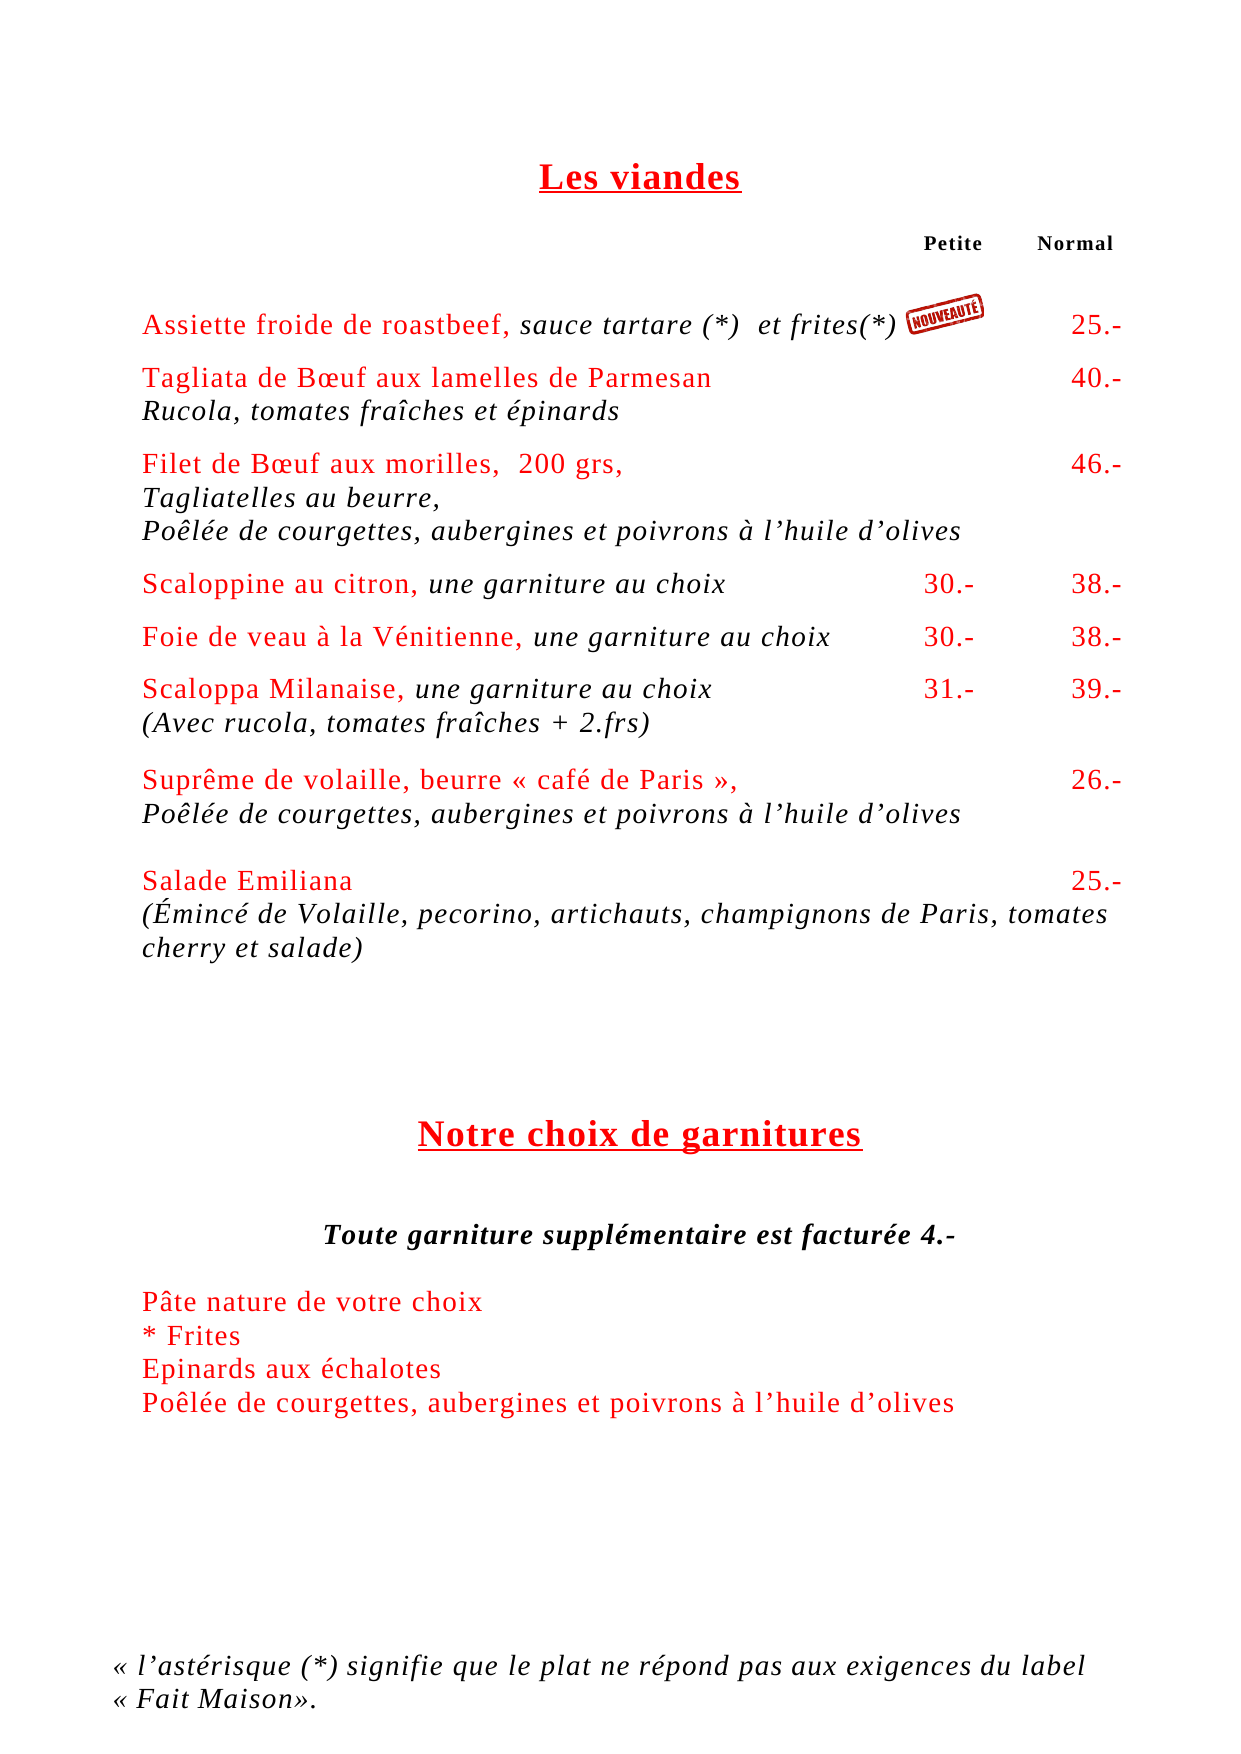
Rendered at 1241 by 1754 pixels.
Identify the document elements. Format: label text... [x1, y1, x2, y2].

text Poêlée de courgettes, aubergines et poivrons à l’huile d’olives [142, 513, 1137, 547]
text Tagliatelles au beurre, [142, 480, 1137, 513]
text Filet de Bœuf aux morilles, 200 grs, 46.- [142, 446, 1137, 480]
text Foie de veau à la Vénitienne, une garniture au choix 30.- 38.- [142, 619, 1137, 652]
text Tagliata de Bœuf aux lamelles de Parmesan 40.- [142, 360, 1137, 393]
text Petite Normal [850, 231, 1137, 255]
text Suprême de volaille, beurre « café de Paris », 26.- [142, 762, 1137, 796]
text Toute garniture supplémentaire est facturée 4.- [142, 1217, 1137, 1251]
text * Frites [142, 1318, 1137, 1351]
picture [905, 293, 984, 335]
text Scaloppine au citron, une garniture au choix 30.- 38.- [142, 566, 1137, 599]
text Pâte nature de votre choix [142, 1284, 1137, 1318]
text (Émincé de Volaille, pecorino, artichauts, champignons de Paris, tomates cherry et salade) [142, 897, 1137, 964]
text Les viandes [142, 154, 1137, 197]
text Notre choix de garnitures [142, 1112, 1137, 1155]
text (Avec rucola, tomates fraîches + 2.frs) [142, 705, 1137, 738]
text Rucola, tomates fraîches et épinards [142, 393, 1137, 427]
text Salade Emiliana 25.- [142, 863, 1137, 897]
text Poêlée de courgettes, aubergines et poivrons à l’huile d’olives [142, 796, 1137, 863]
text Scaloppa Milanaise, une garniture au choix 31.- 39.- [142, 671, 1137, 705]
text Epinards aux échalotes [142, 1351, 1137, 1385]
text Poêlée de courgettes, aubergines et poivrons à l’huile d’olives [142, 1385, 1137, 1418]
text Assiette froide de roastbeef, sauce tartare (*) et frites(*) 25.- [142, 293, 1137, 341]
